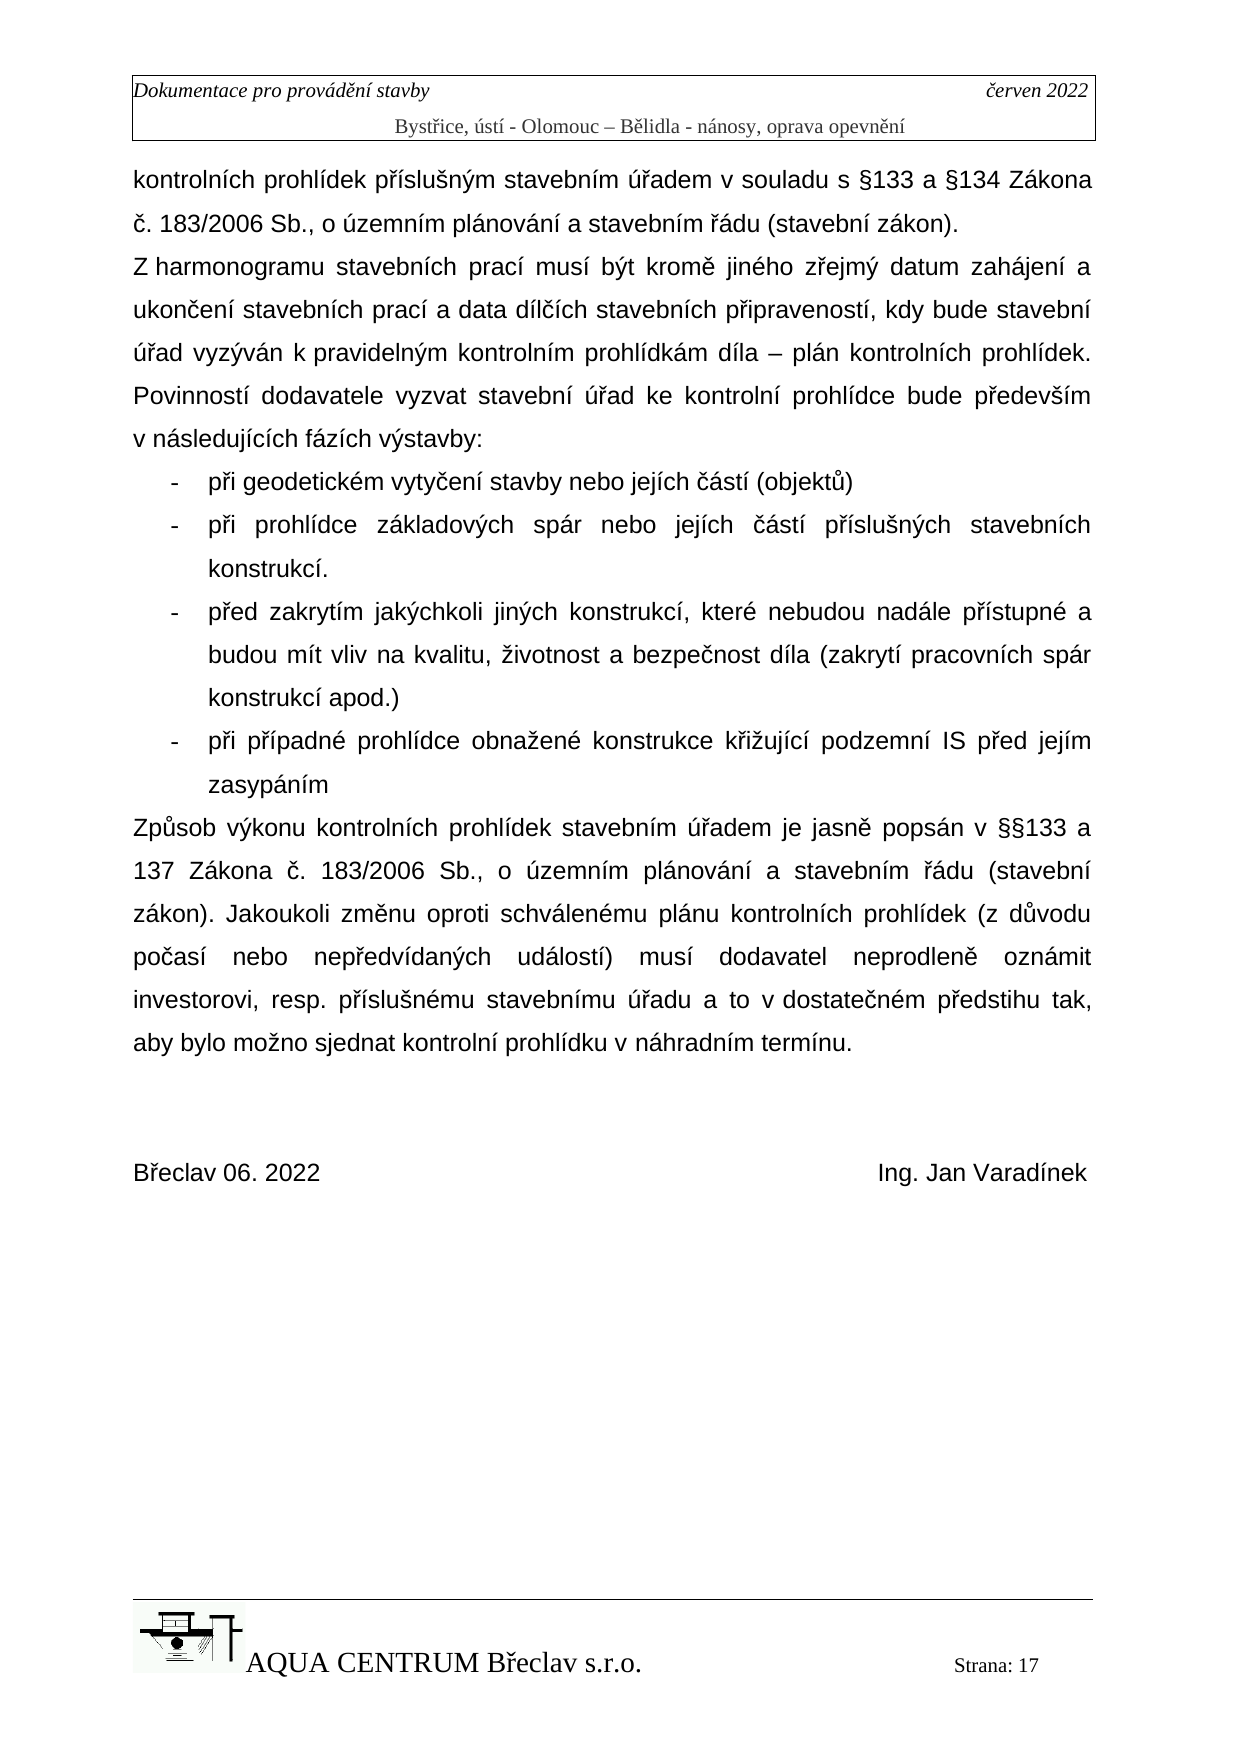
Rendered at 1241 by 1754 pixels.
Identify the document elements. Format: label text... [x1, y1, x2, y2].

list při geodetickém vytyčení stavby nebo jejích částí (objektů) [170, 467, 1093, 496]
list při prohlídce základových spár nebo jejích částí příslušných stavebních konstrukcí. [170, 511, 1093, 582]
list při případné prohlídce obnažené konstrukce křižující podzemní IS před jejím zasypáním [170, 726, 1093, 798]
list před zakrytím jakýchkoli jiných konstrukcí, které nebudou nadále přístupné a budou mít vliv na kvalitu, životnost a bezpečnost díla (zakrytí pracovních spár konstrukcí apod.) [170, 597, 1093, 712]
text Způsob výkonu kontrolních prohlídek stavebním úřadem je jasně popsán v §§133 a 137 Zákona č. 183/2006 Sb., o územním plánování a stavebním řádu (stavební zákon). Jakoukoli změnu oproti schválenému plánu kontrolních prohlídek (z důvodu počasí nebo nepředvídaných událostí) musí dodavatel neprodleně oznámit investorovi, resp. příslušnému stavebnímu úřadu a to v dostatečném předstihu tak, aby bylo možno sjednat kontrolní prohlídku v náhradním termínu. [133, 813, 1093, 1057]
subtitle Břeclav 06. 2022 Ing. Jan Varadínek [133, 1158, 1093, 1186]
text Z harmonogramu stavebních prací musí být kromě jiného zřejmý datum zahájení a ukončení stavebních prací a data dílčích stavebních připraveností, kdy bude stavební úřad vyzýván k pravidelným kontrolním prohlídkám díla – plán kontrolních prohlídek. Povinností dodavatele vyzvat stavební úřad ke kontrolní prohlídce bude především v následujících fázích výstavby: [133, 252, 1093, 453]
picture [132, 1602, 246, 1673]
